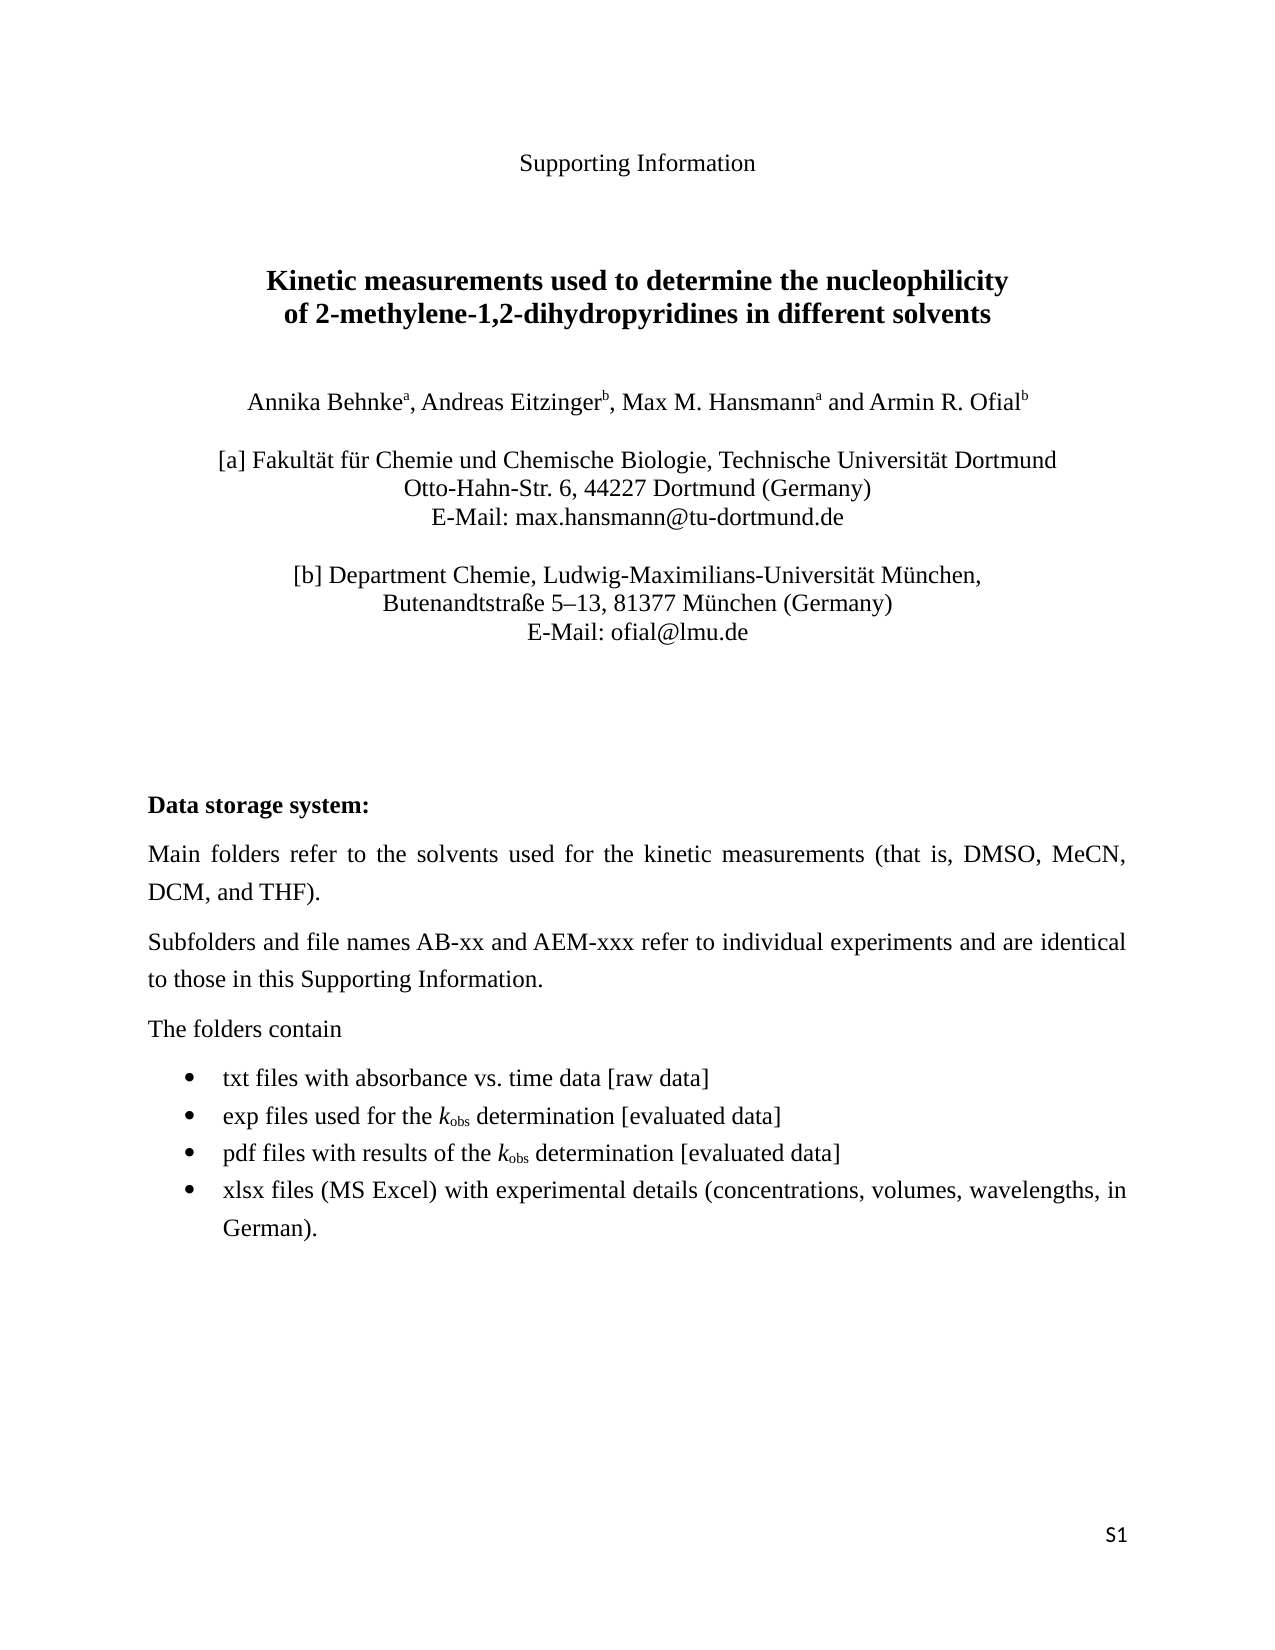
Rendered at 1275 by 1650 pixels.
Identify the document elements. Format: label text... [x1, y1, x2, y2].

text Annika Behnkea, Andreas Eitzingerb, Max M. Hansmanna and Armin R. Ofialb [148, 387, 1127, 416]
list exp files used for the kobs determination [evaluated data] [185, 1101, 1127, 1129]
text E-Mail: max.hansmann@tu-dortmund.de [148, 502, 1127, 531]
text The folders contain [148, 1014, 1127, 1042]
text Supporting Information [148, 148, 1127, 176]
text Data storage system: [148, 790, 1127, 818]
list pdf files with results of the kobs determination [evaluated data] [185, 1138, 1127, 1167]
text [a] Fakultät für Chemie und Chemische Biologie, Technische Universität Dortmund [148, 445, 1127, 473]
list xlsx files (MS Excel) with experimental details (concentrations, volumes, wavelengths, in German). [185, 1175, 1127, 1241]
text Otto-Hahn-Str. 6, 44227 Dortmund (Germany) [148, 473, 1127, 502]
text Main folders refer to the solvents used for the kinetic measurements (that is, DMSO, MeCN, DCM, and THF). [148, 839, 1127, 906]
list txt files with absorbance vs. time data [raw data] [185, 1063, 1127, 1092]
text E-Mail: ofial@lmu.de [148, 617, 1127, 646]
text [b] Department Chemie, Ludwig-Maximilians-Universität München, [148, 560, 1127, 588]
text Subfolders and file names AB-xx and AEM-xxx refer to individual experiments and are identical to those in this Supporting Information. [148, 927, 1127, 993]
text Kinetic measurements used to determine the nucleophilicity of 2-methylene-1,2-dihydropyridines in different solvents [148, 263, 1127, 330]
text Butenandtstraße 5–13, 81377 München (Germany) [148, 588, 1127, 617]
